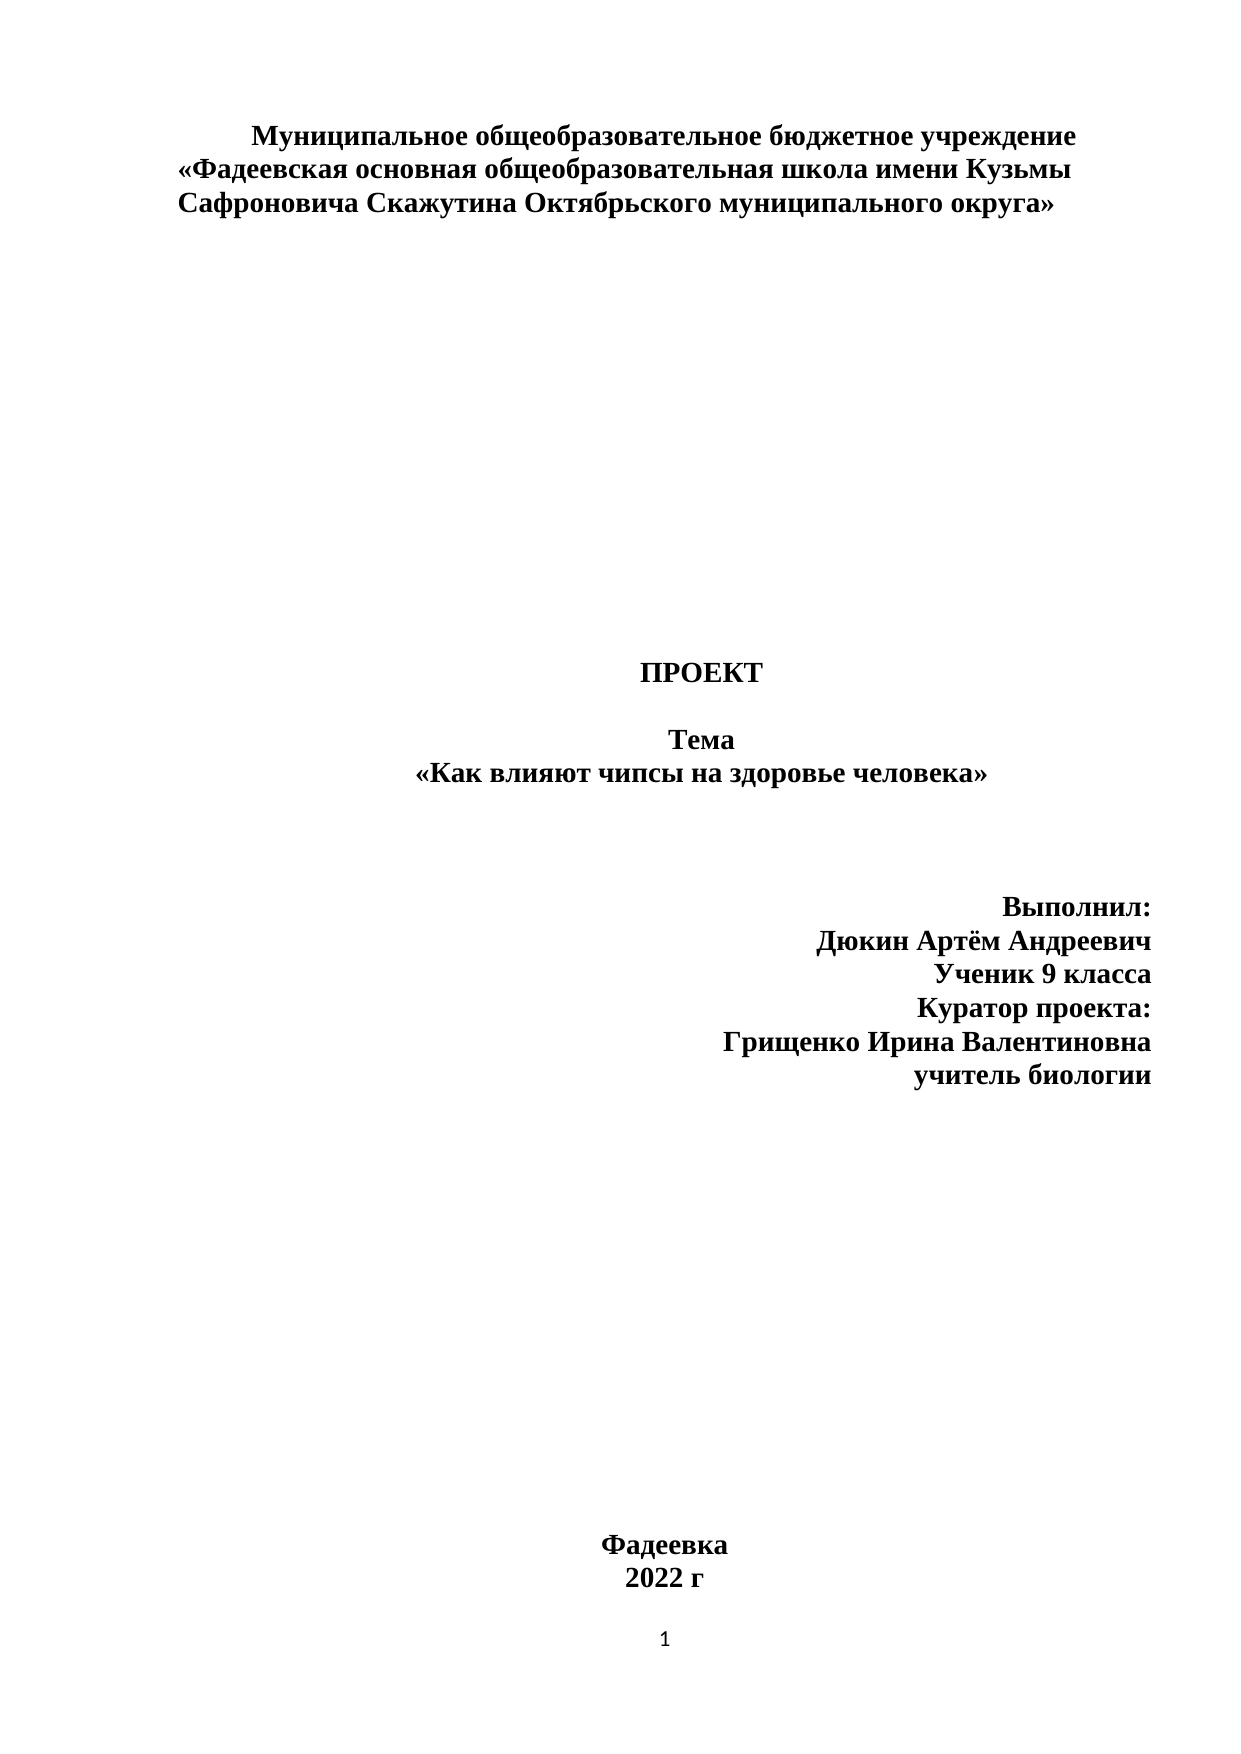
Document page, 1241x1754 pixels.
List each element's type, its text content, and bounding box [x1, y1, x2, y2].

text Куратор проекта: [177, 990, 1152, 1024]
text ПРОЕКТ [177, 655, 1152, 688]
text Фадеевка [177, 1527, 1152, 1560]
text Выполнил: [177, 889, 1152, 923]
text Ученик 9 класса [177, 957, 1152, 990]
text Дюкин Артём Андреевич [177, 923, 1152, 957]
text Грищенко Ирина Валентиновна [177, 1024, 1152, 1057]
text Муниципальное общеобразовательное бюджетное учреждение «Фадеевская основная общеобразовательная школа имени Кузьмы Сафроновича Скажутина Октябрьского муниципального округа» [177, 118, 1152, 219]
text учитель биологии [177, 1057, 1152, 1091]
text «Как влияют чипсы на здоровье человека» [177, 755, 1152, 789]
text Тема [177, 722, 1152, 755]
text 2022 г [177, 1560, 1152, 1594]
